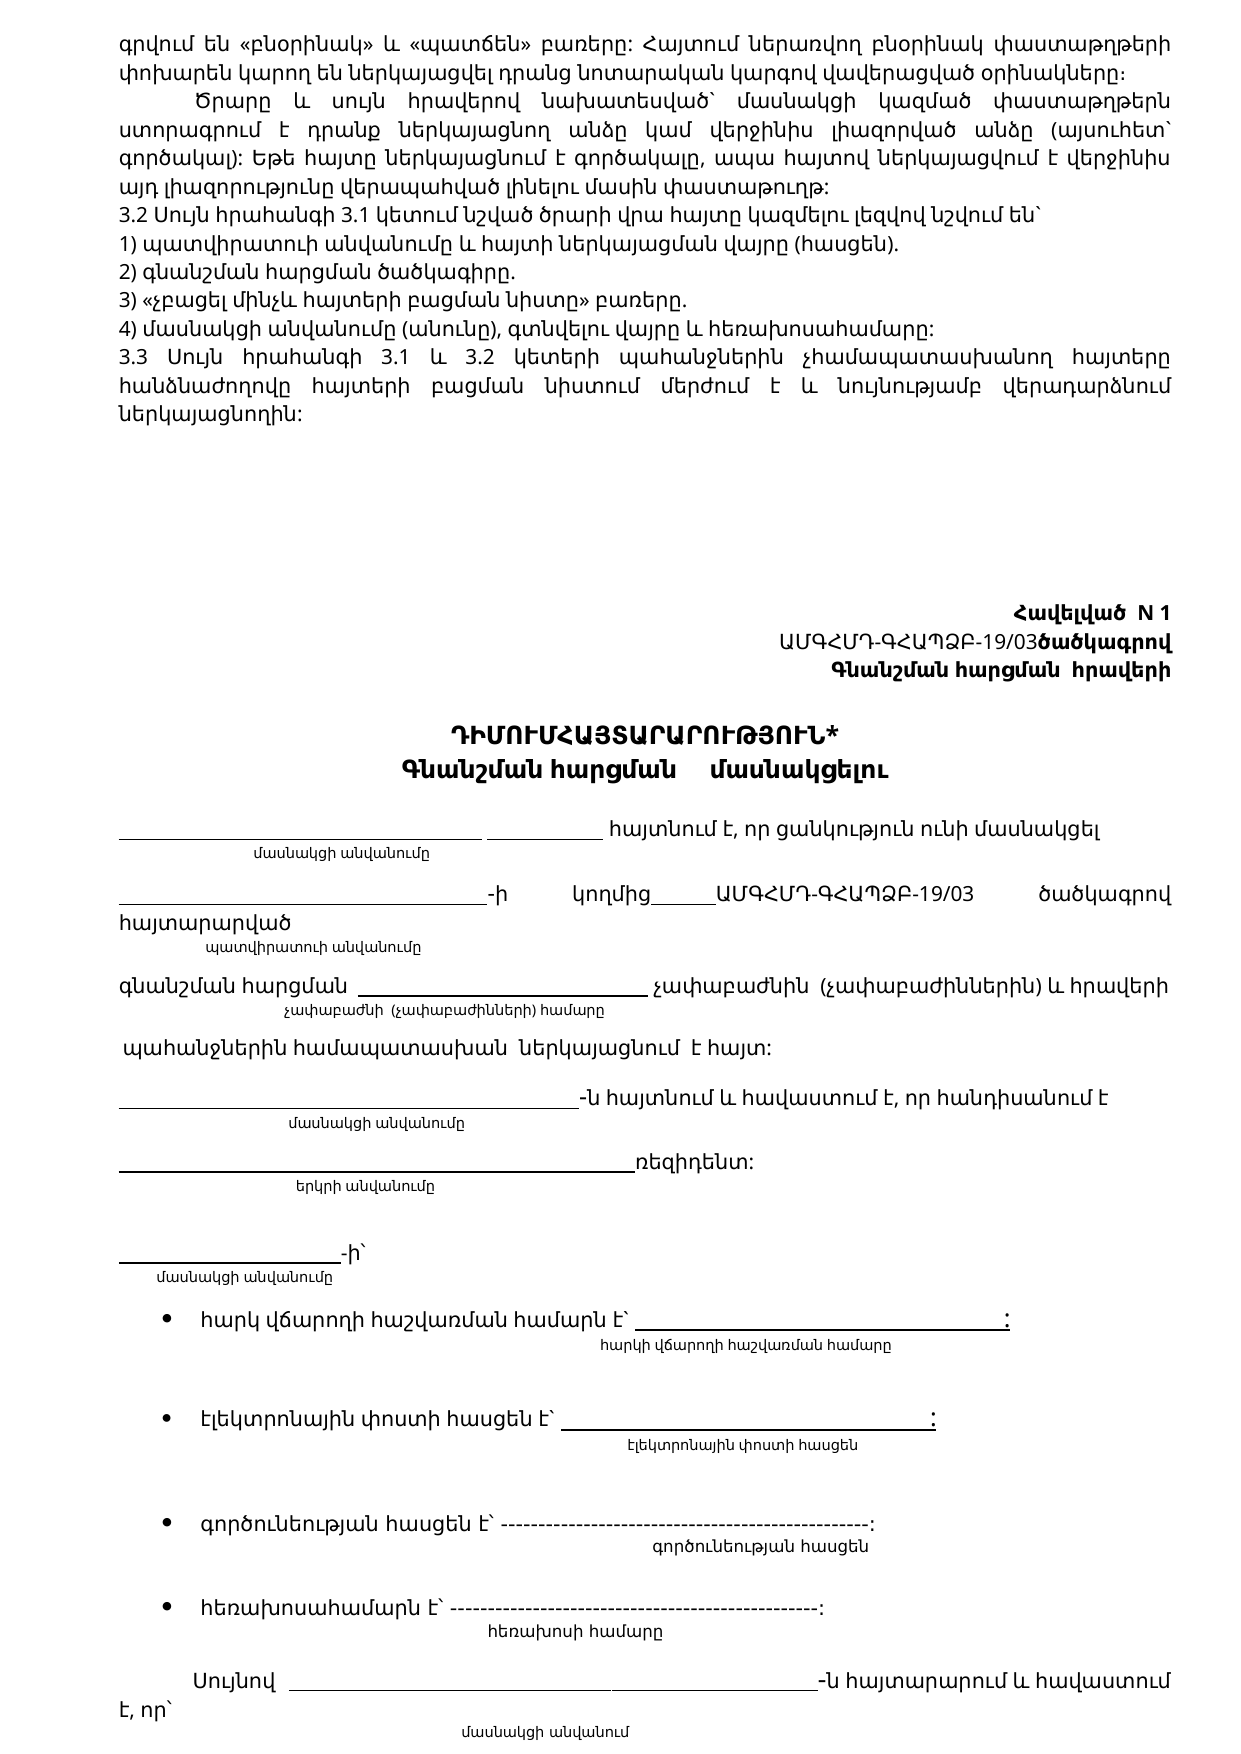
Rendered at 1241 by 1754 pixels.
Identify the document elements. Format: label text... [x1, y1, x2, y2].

text հարկի վճարողի հաշվառման համարը [266, 1335, 1171, 1369]
text 1) պատվիրատուի անվանումը և հայտի ներկայացման վայրը (հասցեն). [118, 229, 1171, 257]
text մասնակցի անվանումը [118, 1267, 1171, 1301]
text Գնանշման հարցման հրավերի [118, 655, 1171, 684]
text ռեզիդենտ: [118, 1147, 1171, 1175]
text չափաբաժնի (չափաբաժինների) համարը [118, 999, 1171, 1033]
text Ծրարը և սույն հրավերով նախատեսված` մասնակցի կազմած փաստաթղթերն ստորագրում է դրանք ներկայացնող անձը կամ վերջինիս լիազորված անձը (այսուհետ` գործակալ): Եթե հայտը ներկայացնում է գործակալը, ապա հայտով ներկայացվում է վերջինիս այդ լիազորությունը վերապահված լինելու մասին փաստաթուղթ: [118, 86, 1171, 200]
text պատվիրատուի անվանումը [118, 937, 1171, 971]
subtitle Գնանշման հարցման մասնակցելու [118, 752, 1171, 786]
text -ն հայտնում և հավաստում է, որ հանդիսանում է [118, 1079, 1171, 1113]
text ԴԻՄՈՒՄՀԱՅՏԱՐԱՐՈՒԹՅՈՒՆ* [118, 718, 1171, 752]
list գործունեության հասցեն է՝ -------------------------------------------------: [163, 1509, 1171, 1537]
list էլեկտրոնային փոստի հասցեն է` : [163, 1400, 1171, 1434]
text -ի կողմից ԱՄԳՀՄԴ-ԳՀԱՊՁԲ-19/03 ծածկագրով հայտարարված [118, 877, 1171, 937]
text մասնակցի անվանում [118, 1724, 1171, 1753]
text գործունեության հասցեն [118, 1537, 1171, 1557]
text պահանջներին համապատասխան ներկայացնում է հայտ: [118, 1033, 1171, 1062]
text հեռախոսի համարը [487, 1621, 1171, 1641]
text մասնակցի անվանումը [118, 843, 1171, 877]
text Հավելված N 1 [118, 598, 1171, 627]
text ԱՄԳՀՄԴ-ԳՀԱՊՁԲ-19/03ծածկագրով [118, 627, 1171, 655]
text 3.2 Սույն հրահանգի 3.1 կետում նշված ծրարի վրա հայտը կազմելու լեզվով նշվում են` [118, 200, 1171, 229]
text Սույնով -ն հայտարարում և հավաստում է, որ՝ [118, 1665, 1171, 1724]
text -ի՝ [118, 1238, 1171, 1267]
text գնանշման հարցման չափաբաժնին (չափաբաժիններին) և հրավերի [118, 971, 1171, 999]
list հեռախոսահամարն է՝ -------------------------------------------------: [163, 1593, 1171, 1621]
text հայտնում է, որ ցանկություն ունի մասնակցել [118, 814, 1171, 843]
text 4) մասնակցի անվանումը (անունը), գտնվելու վայրը և հեռախոսահամարը: [118, 314, 1171, 342]
text 3) «չբացել մինչև հայտերի բացման նիստը» բառերը. [118, 286, 1171, 314]
list հարկ վճարողի հաշվառման համարն է` : [163, 1301, 1171, 1335]
text 2) գնանշման հարցման ծածկագիրը. [118, 257, 1171, 286]
text մասնակցի անվանումը [118, 1113, 1171, 1147]
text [118, 29, 1171, 86]
text էլեկտրոնային փոստի հասցեն [118, 1434, 1171, 1468]
text 3.3 Սույն հրահանգի 3.1 և 3.2 կետերի պահանջներին չհամապատասխանող հայտերը հանձնաժողովը հայտերի բացման նիստում մերժում է և նույնությամբ վերադարձնում ներկայացնողին: [118, 342, 1171, 428]
text երկրի անվանումը [118, 1175, 1171, 1209]
